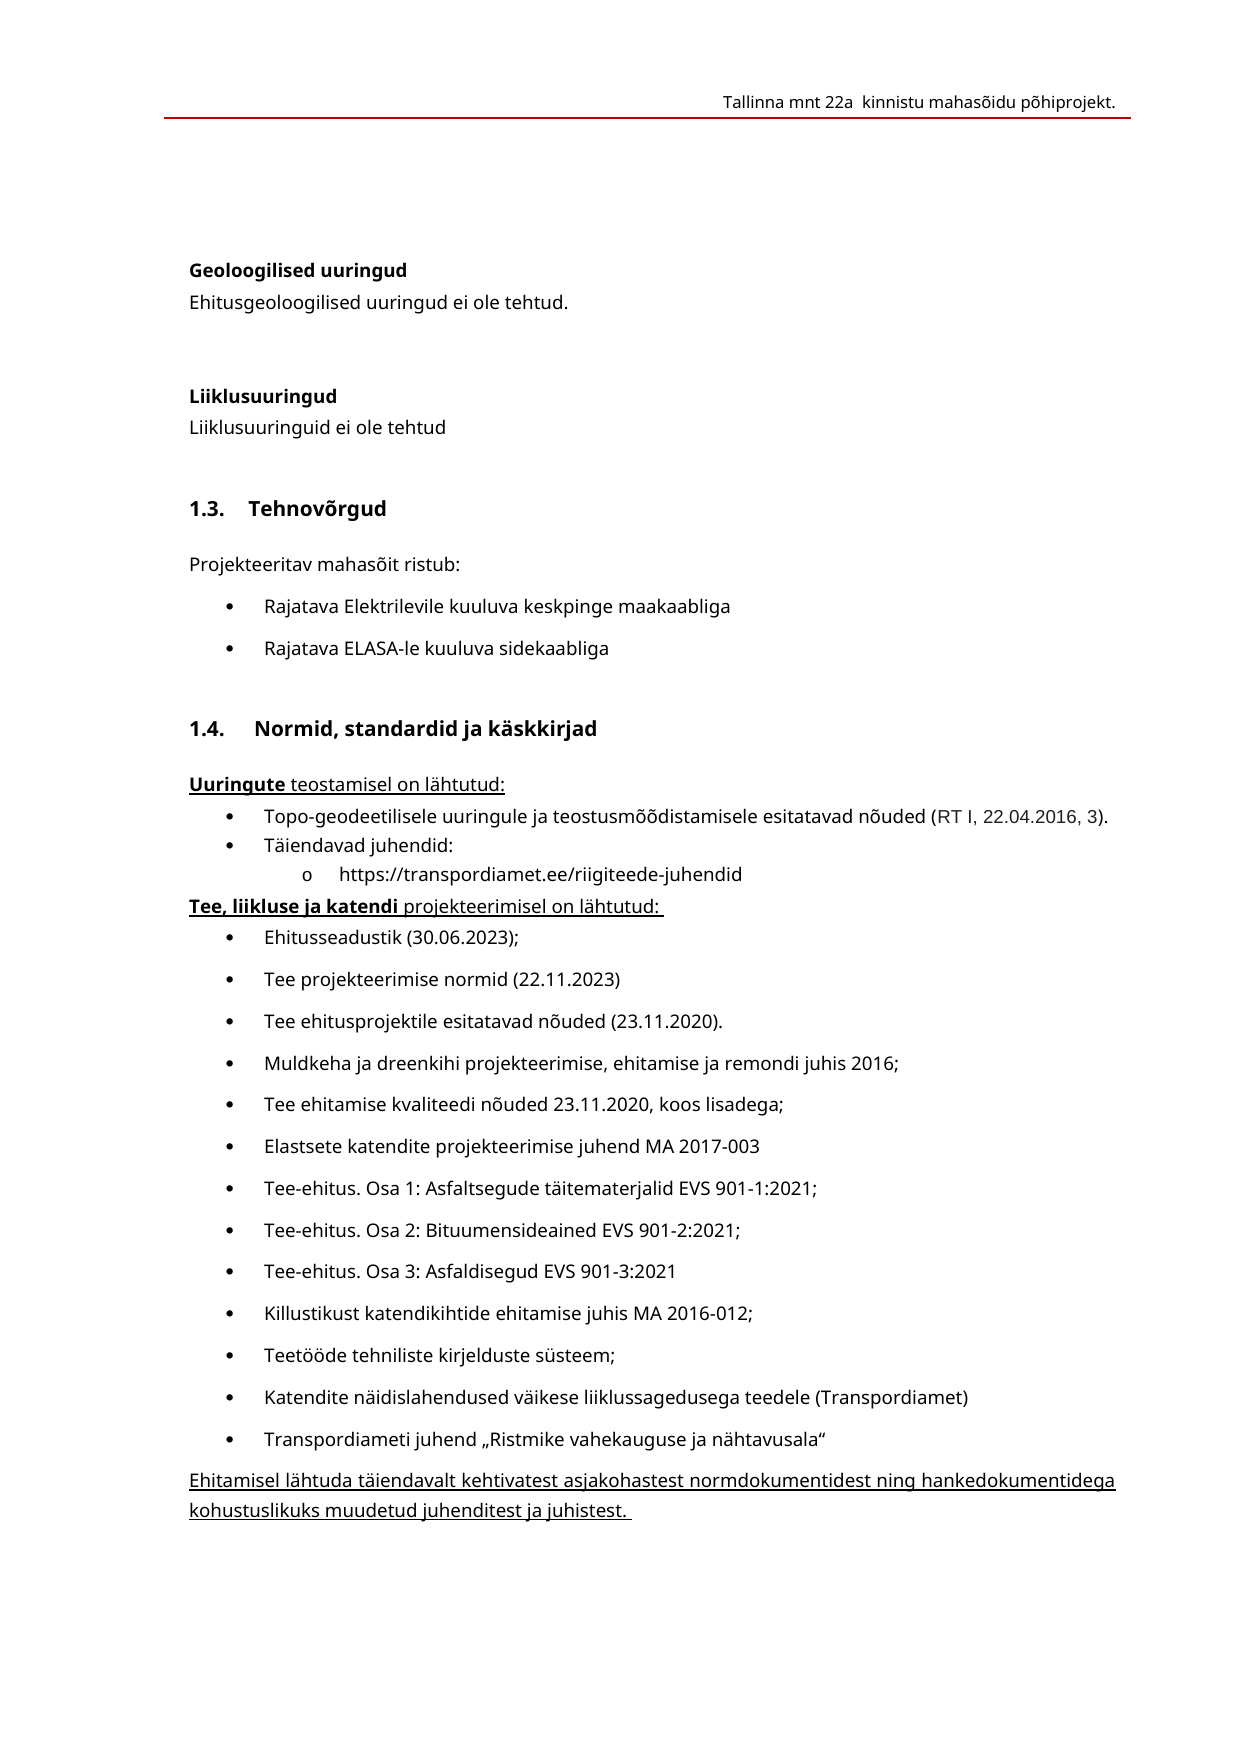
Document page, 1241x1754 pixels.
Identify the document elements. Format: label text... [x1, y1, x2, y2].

list Täiendavad juhendid: [226, 832, 1116, 858]
text Liiklusuuringud [189, 383, 1116, 409]
list Transpordiameti juhend „Ristmike vahekauguse ja nähtavusala“ [226, 1426, 1116, 1451]
list Tee-ehitus. Osa 2: Bituumensideained EVS 901-2:2021; [226, 1217, 1116, 1243]
list Katendite näidislahendused väikese liiklussagedusega teedele (Transpordiamet) [226, 1384, 1116, 1410]
text Ehitusgeoloogilised uuringud ei ole tehtud. [189, 289, 1116, 314]
list Tee projekteerimise normid (22.11.2023) [226, 966, 1116, 992]
list Killustikust katendikihtide ehitamise juhis MA 2016-012; [226, 1301, 1116, 1326]
text Projekteeritav mahasõit ristub: [189, 551, 1116, 577]
list Tee-ehitus. Osa 3: Asfaldisegud EVS 901-3:2021 [226, 1259, 1116, 1284]
text Uuringute teostamisel on lähtutud: [189, 772, 1116, 797]
text Liiklusuuringuid ei ole tehtud [189, 414, 1116, 440]
list Rajatava ELASA-le kuuluva sidekaabliga [226, 635, 1116, 660]
text Ehitamisel lähtuda täiendavalt kehtivatest asjakohastest normdokumentidest ning hankedokumentidega kohustuslikuks muudetud juhenditest ja juhistest. [189, 1468, 1116, 1489]
list Topo-geodeetilisele uuringule ja teostusmõõdistamisele esitatavad nõuded (RT I, 22.04.2016, 3). [226, 803, 1116, 829]
list Muldkeha ja dreenkihi projekteerimise, ehitamise ja remondi juhis 2016; [226, 1050, 1116, 1076]
list Tee-ehitus. Osa 1: Asfaltsegude täitematerjalid EVS 901-1:2021; [226, 1175, 1116, 1201]
subtitle Tehnovõrgud [189, 494, 1116, 522]
list Ehitusseadustik (30.06.2023); [226, 925, 1116, 950]
list Teetööde tehniliste kirjelduste süsteem; [226, 1342, 1116, 1368]
list Rajatava Elektrilevile kuuluva keskpinge maakaabliga [226, 593, 1116, 619]
subtitle Normid, standardid ja käskkirjad [189, 714, 1116, 743]
text Ehitamisel lähtuda täiendavalt kehtivatest asjakohastest normdokumentidest ning hankedokumentidega kohustuslikuks muudetud juhenditest ja juhistest. [189, 1491, 1116, 1522]
text Geoloogilised uuringud [189, 258, 1116, 283]
list https://transpordiamet.ee/riigiteede-juhendid [301, 862, 1116, 887]
text Tee, liikluse ja katendi projekteerimisel on lähtutud: [189, 893, 1116, 919]
list Elastsete katendite projekteerimise juhend MA 2017-003 [226, 1133, 1116, 1159]
list Tee ehitamise kvaliteedi nõuded 23.11.2020, koos lisadega; [226, 1092, 1116, 1117]
list Tee ehitusprojektile esitatavad nõuded (23.11.2020). [226, 1008, 1116, 1034]
